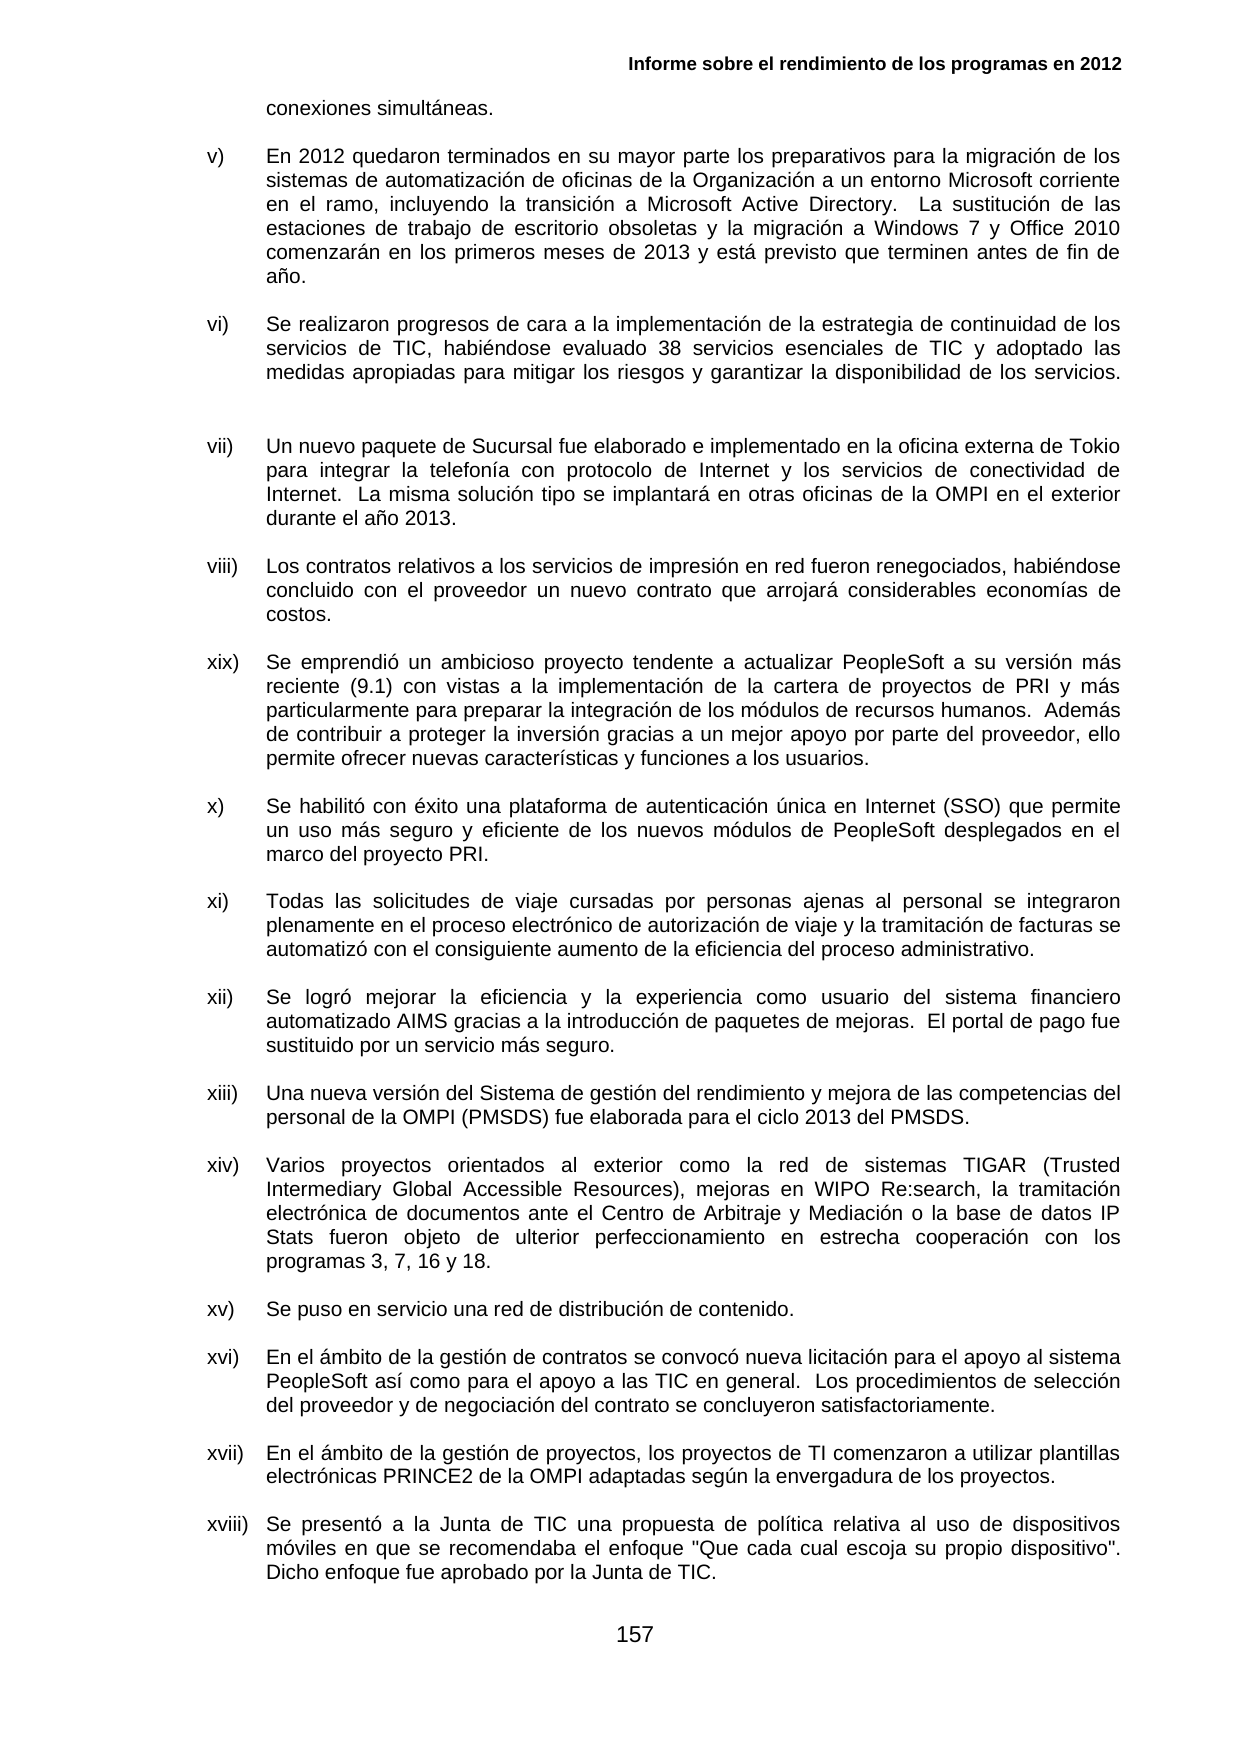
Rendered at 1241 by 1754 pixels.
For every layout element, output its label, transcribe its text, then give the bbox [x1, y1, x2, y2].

text xi) Todas las solicitudes de viaje cursadas por personas ajenas al personal se integraron plenamente en el proceso electrónico de autorización de viaje y la tramitación de facturas se automatizó con el consiguiente aumento de la eficiencia del proceso administrativo. [207, 889, 1122, 961]
text vi) Se realizaron progresos de cara a la implementación de la estrategia de continuidad de los servicios de TIC, habiéndose evaluado 38 servicios esenciales de TIC y adoptado las medidas apropiadas para mitigar los riesgos y garantizar la disponibilidad de los servicios. [207, 312, 1122, 434]
text xiv) Varios proyectos orientados al exterior como la red de sistemas TIGAR (Trusted Intermediary Global Accessible Resources), mejoras en WIPO Re:search, la tramitación electrónica de documentos ante el Centro de Arbitraje y Mediación o la base de datos IP Stats fueron objeto de ulterior perfeccionamiento en estrecha cooperación con los programas 3, 7, 16 y 18. [207, 1153, 1122, 1273]
text xv) Se puso en servicio una red de distribución de contenido. [207, 1297, 1122, 1321]
text xvi) En el ámbito de la gestión de contratos se convocó nueva licitación para el apoyo al sistema PeopleSoft así como para el apoyo a las TIC en general. Los procedimientos de selección del proveedor y de negociación del contrato se concluyeron satisfactoriamente. [207, 1344, 1122, 1416]
text xii) Se logró mejorar la eficiencia y la experiencia como usuario del sistema financiero automatizado AIMS gracias a la introducción de paquetes de mejoras. El portal de pago fue sustituido por un servicio más seguro. [207, 985, 1122, 1057]
text v) En 2012 quedaron terminados en su mayor parte los preparativos para la migración de los sistemas de automatización de oficinas de la Organización a un entorno Microsoft corriente en el ramo, incluyendo la transición a Microsoft Active Directory. La sustitución de las estaciones de trabajo de escritorio obsoletas y la migración a Windows 7 y Office 2010 comenzarán en los primeros meses de 2013 y está previsto que terminen antes de fin de año. [207, 144, 1122, 288]
text viii) Los contratos relativos a los servicios de impresión en red fueron renegociados, habiéndose concluido con el proveedor un nuevo contrato que arrojará considerables economías de costos. [207, 554, 1122, 626]
text xix) Se emprendió un ambicioso proyecto tendente a actualizar PeopleSoft a su versión más reciente (9.1) con vistas a la implementación de la cartera de proyectos de PRI y más particularmente para preparar la integración de los módulos de recursos humanos. Además de contribuir a proteger la inversión gracias a un mejor apoyo por parte del proveedor, ello permite ofrecer nuevas características y funciones a los usuarios. [207, 650, 1122, 769]
text xiii) Una nueva versión del Sistema de gestión del rendimiento y mejora de las competencias del personal de la OMPI (PMSDS) fue elaborada para el ciclo 2013 del PMSDS. [207, 1081, 1122, 1129]
text xviii) Se presentó a la Junta de TIC una propuesta de política relativa al uso de dispositivos móviles en que se recomendaba el enfoque "Que cada cual escoja su propio dispositivo". Dicho enfoque fue aprobado por la Junta de TIC. [207, 1512, 1122, 1584]
text vii) Un nuevo paquete de Sucursal fue elaborado e implementado en la oficina externa de Tokio para integrar la telefonía con protocolo de Internet y los servicios de conectividad de Internet. La misma solución tipo se implantará en otras oficinas de la OMPI en el exterior durante el año 2013. [207, 434, 1122, 530]
text xvii) En el ámbito de la gestión de proyectos, los proyectos de TI comenzaron a utilizar plantillas electrónicas PRINCE2 de la OMPI adaptadas según la envergadura de los proyectos. [207, 1440, 1122, 1488]
text x) Se habilitó con éxito una plataforma de autenticación única en Internet (SSO) que permite un uso más seguro y eficiente de los nuevos módulos de PeopleSoft desplegados en el marco del proyecto PRI. [207, 793, 1122, 865]
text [207, 96, 1122, 120]
